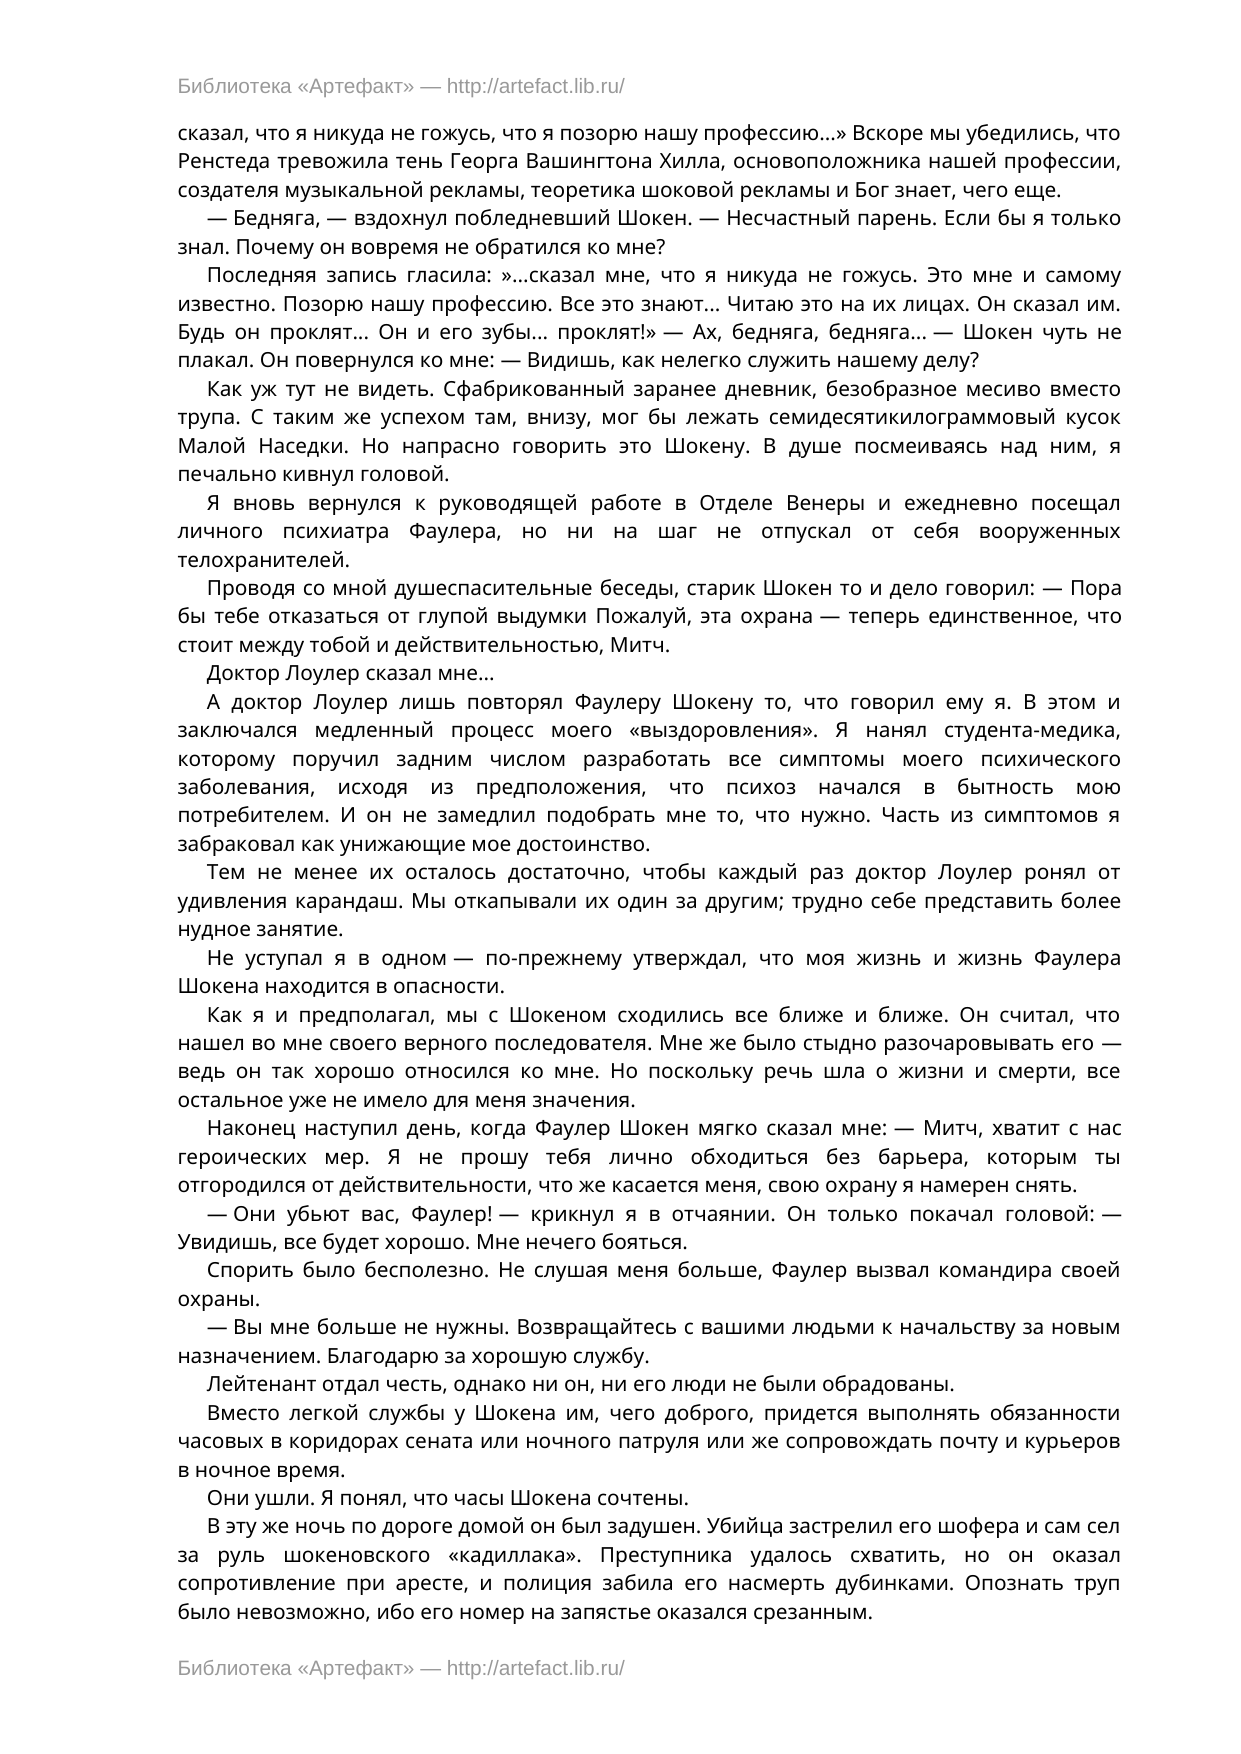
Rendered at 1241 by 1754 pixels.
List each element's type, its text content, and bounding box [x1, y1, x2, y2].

text Тем не менее их осталось достаточно, чтобы каждый раз доктор Лоулер ронял от удивления карандаш. Мы откапывали их один за другим; трудно себе представить более нудное занятие. [177, 857, 1122, 943]
text Не уступал я в одном — по-прежнему утверждал, что моя жизнь и жизнь Фаулера Шокена находится в опасности. [177, 943, 1122, 1000]
text — Вы мне больше не нужны. Возвращайтесь с вашими людьми к начальству за новым назначением. Благодарю за хорошую службу. [177, 1312, 1122, 1369]
text — Бедняга, — вздохнул побледневший Шокен. — Несчастный парень. Если бы я только знал. Почему он вовремя не обратился ко мне? [177, 203, 1122, 260]
text — Они убьют вас, Фаулер! — крикнул я в отчаянии. Он только покачал головой: — Увидишь, все будет хорошо. Мне нечего бояться. [177, 1199, 1122, 1256]
text Спорить было бесполезно. Не слушая меня больше, Фаулер вызвал командира своей охраны. [177, 1256, 1122, 1312]
text Доктор Лоулер сказал мне... [177, 658, 1122, 687]
text Как я и предполагал, мы с Шокеном сходились все ближе и ближе. Он считал, что нашел во мне своего верного последователя. Мне же было стыдно разочаровывать его — ведь он так хорошо относился ко мне. Но поскольку речь шла о жизни и смерти, все остальное уже не имело для меня значения. [177, 1000, 1122, 1113]
text Последняя запись гласила: »...сказал мне, что я никуда не гожусь. Это мне и самому известно. Позорю нашу профессию. Все это знают... Читаю это на их лицах. Он сказал им. Будь он проклят... Он и его зубы... проклят!» — Ах, бедняга, бедняга... — Шокен чуть не плакал. Он повернулся ко мне: — Видишь, как нелегко служить нашему делу? [177, 260, 1122, 374]
text Как уж тут не видеть. Сфабрикованный заранее дневник, безобразное месиво вместо трупа. С таким же успехом там, внизу, мог бы лежать семидесятикилограммовый кусок Малой Наседки. Но напрасно говорить это Шокену. В душе посмеиваясь над ним, я печально кивнул головой. [177, 374, 1122, 488]
text В эту же ночь по дороге домой он был задушен. Убийца застрелил его шофера и сам сел за руль шокеновского «кадиллака». Преступника удалось схватить, но он оказал сопротивление при аресте, и полиция забила его насмерть дубинками. Опознать труп было невозможно, ибо его номер на запястье оказался срезанным. [177, 1512, 1122, 1625]
text А доктор Лоулер лишь повторял Фаулеру Шокену то, что говорил ему я. В этом и заключался медленный процесс моего «выздоровления». Я нанял студента-медика, которому поручил задним числом разработать все симптомы моего психического заболевания, исходя из предположения, что психоз начался в бытность мою потребителем. И он не замедлил подобрать мне то, что нужно. Часть из симптомов я забраковал как унижающие мое достоинство. [177, 687, 1122, 857]
text Лейтенант отдал честь, однако ни он, ни его люди не были обрадованы. [177, 1369, 1122, 1398]
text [177, 118, 1122, 203]
text Проводя со мной душеспасительные беседы, старик Шокен то и дело говорил: — Пора бы тебе отказаться от глупой выдумки Пожалуй, эта охрана — теперь единственное, что стоит между тобой и действительностью, Митч. [177, 573, 1122, 658]
text Они ушли. Я понял, что часы Шокена сочтены. [177, 1483, 1122, 1512]
text Вместо легкой службы у Шокена им, чего доброго, придется выполнять обязанности часовых в коридорах сената или ночного патруля или же сопровождать почту и курьеров в ночное время. [177, 1398, 1122, 1483]
text Наконец наступил день, когда Фаулер Шокен мягко сказал мне: — Митч, хватит с нас героических мер. Я не прошу тебя лично обходиться без барьера, которым ты отгородился от действительности, что же касается меня, свою охрану я намерен снять. [177, 1113, 1122, 1199]
text Я вновь вернулся к руководящей работе в Отделе Венеры и ежедневно посещал личного психиатра Фаулера, но ни на шаг не отпускал от себя вооруженных телохранителей. [177, 488, 1122, 573]
